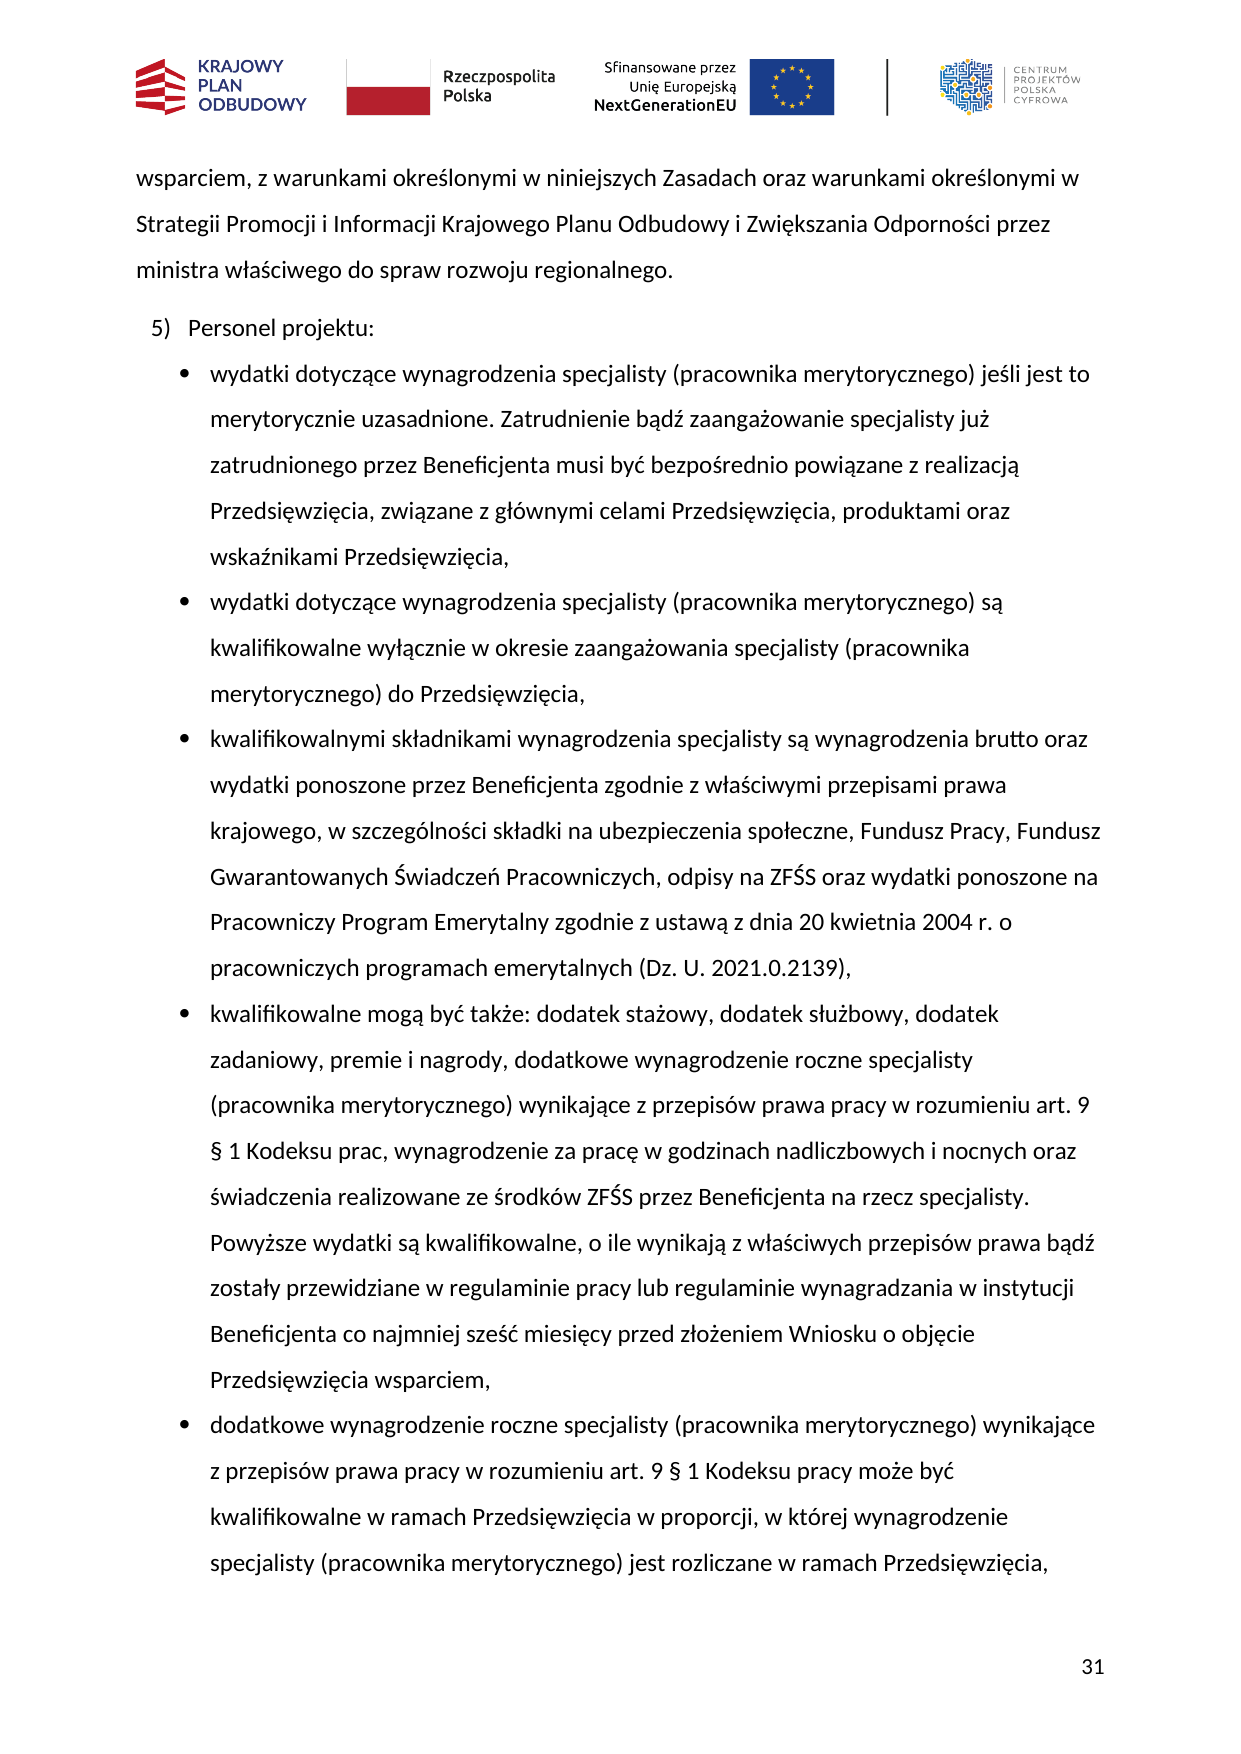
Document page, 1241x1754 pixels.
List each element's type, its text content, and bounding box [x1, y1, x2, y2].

list dodatkowe wynagrodzenie roczne specjalisty (pracownika merytorycznego) wynikające z przepisów prawa pracy w rozumieniu art. 9 § 1 Kodeksu pracy może być kwalifikowalne w ramach Przedsięwzięcia w proporcji, w której wynagrodzenie specjalisty (pracownika merytorycznego) jest rozliczane w ramach Przedsięwzięcia, [180, 1409, 1104, 1577]
list kwalifikowalnymi składnikami wynagrodzenia specjalisty są wynagrodzenia brutto oraz wydatki ponoszone przez Beneficjenta zgodnie z właściwymi przepisami prawa krajowego, w szczególności składki na ubezpieczenia społeczne, Fundusz Pracy, Fundusz Gwarantowanych Świadczeń Pracowniczych, odpisy na ZFŚS oraz wydatki ponoszone na Pracowniczy Program Emerytalny zgodnie z ustawą z dnia 20 kwietnia 2004 r. o pracowniczych programach emerytalnych (Dz. U. 2021.0.2139), [180, 724, 1104, 983]
picture [135, 59, 1081, 116]
list wydatki dotyczące wynagrodzenia specjalisty (pracownika merytorycznego) są kwalifikowalne wyłącznie w okresie zaangażowania specjalisty (pracownika merytorycznego) do Przedsięwzięcia, [180, 586, 1104, 708]
list Personel projektu: [151, 312, 1104, 343]
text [136, 162, 1104, 284]
list wydatki dotyczące wynagrodzenia specjalisty (pracownika merytorycznego) jeśli jest to merytorycznie uzasadnione. Zatrudnienie bądź zaangażowanie specjalisty już zatrudnionego przez Beneficjenta musi być bezpośrednio powiązane z realizacją Przedsięwzięcia, związane z głównymi celami Przedsięwzięcia, produktami oraz wskaźnikami Przedsięwzięcia, [180, 358, 1104, 571]
list kwalifikowalne mogą być także: dodatek stażowy, dodatek służbowy, dodatek zadaniowy, premie i nagrody, dodatkowe wynagrodzenie roczne specjalisty (pracownika merytorycznego) wynikające z przepisów prawa pracy w rozumieniu art. 9 § 1 Kodeksu prac, wynagrodzenie za pracę w godzinach nadliczbowych i nocnych oraz świadczenia realizowane ze środków ZFŚS przez Beneficjenta na rzecz specjalisty. Powyższe wydatki są kwalifikowalne, o ile wynikają z właściwych przepisów prawa bądź zostały przewidziane w regulaminie pracy lub regulaminie wynagradzania w instytucji Beneficjenta co najmniej sześć miesięcy przed złożeniem Wniosku o objęcie Przedsięwzięcia wsparciem, [180, 998, 1104, 1394]
